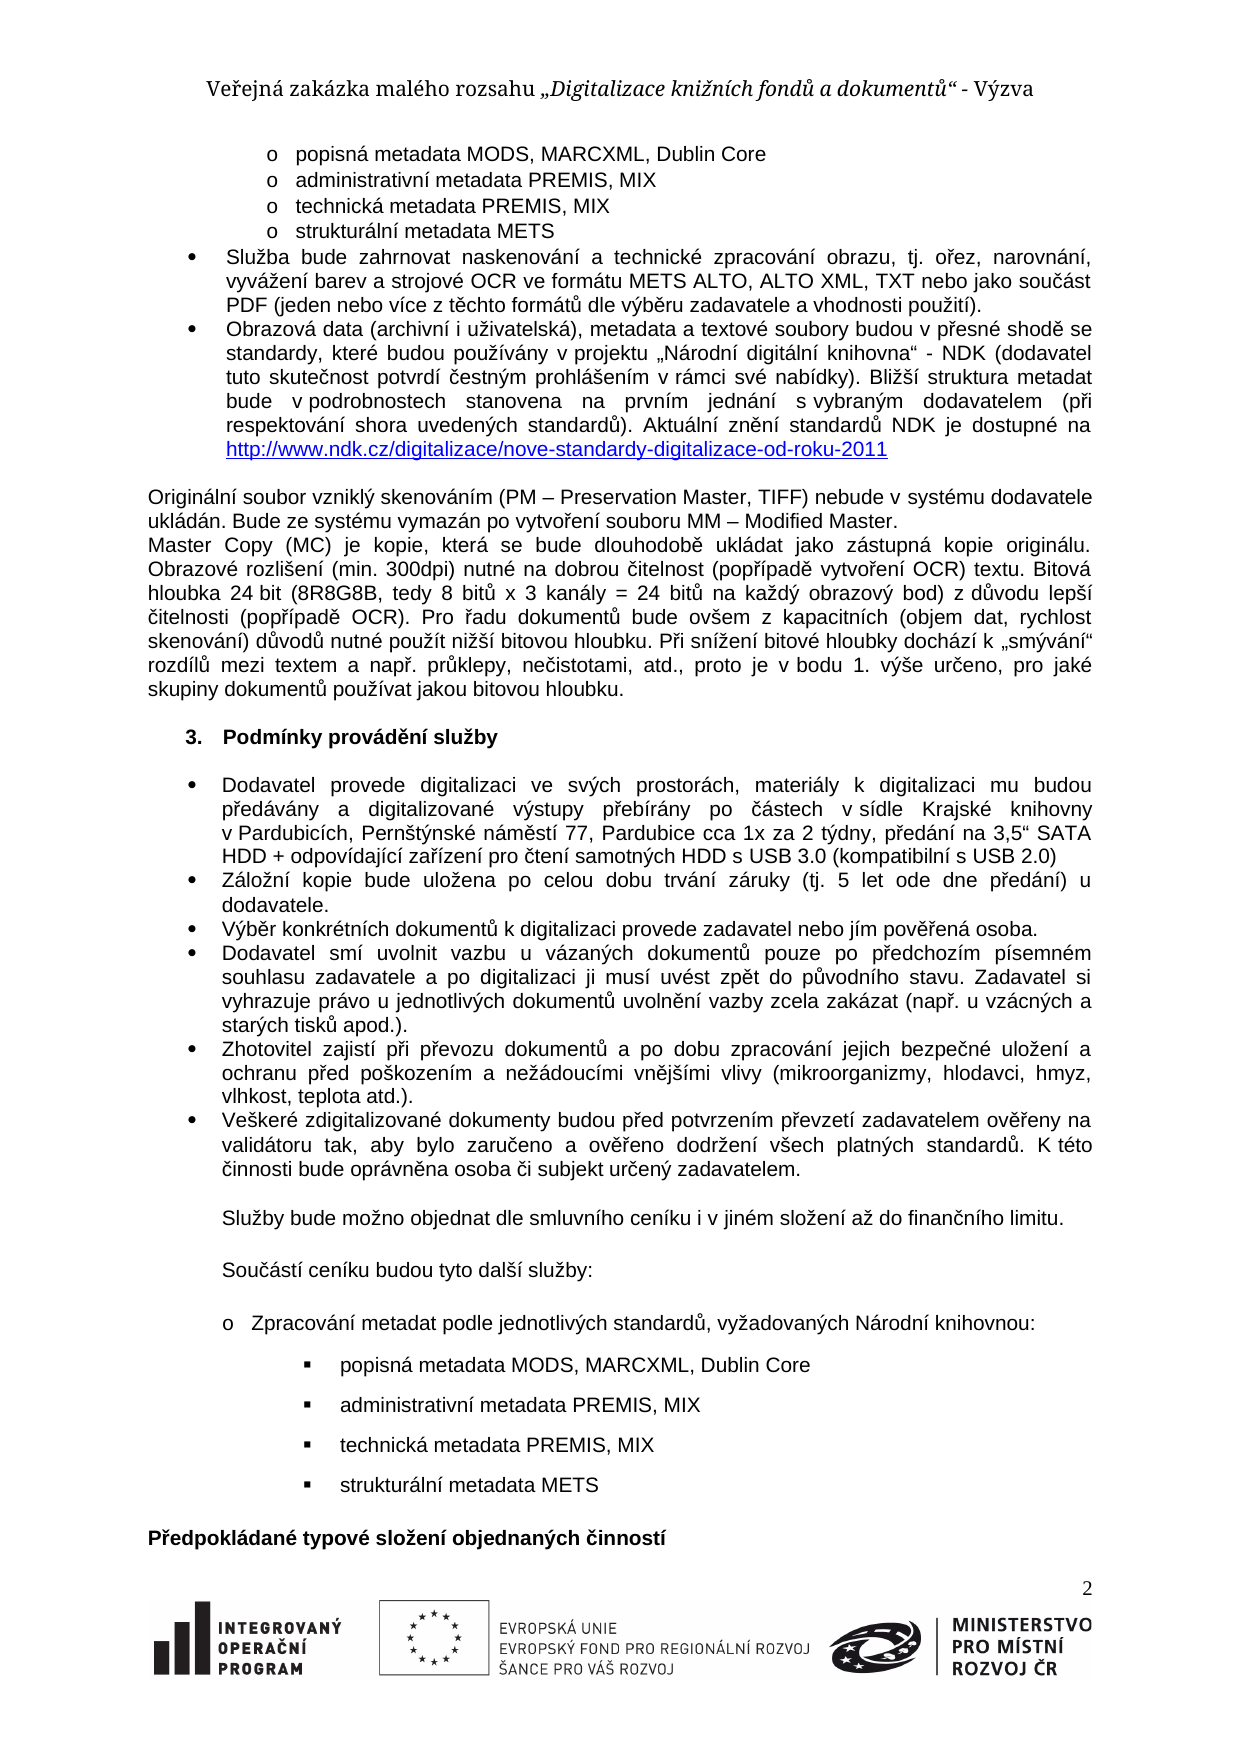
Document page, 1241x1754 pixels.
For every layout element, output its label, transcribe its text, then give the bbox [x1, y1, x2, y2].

list Originální soubor vzniklý skenováním (PM – Preservation Master, TIFF) nebude v systému dodavatele ukládán. Bude ze systému vymazán po vytvoření souboru MM – Modified Master. [148, 485, 1092, 533]
list technická metadata PREMIS, MIX [302, 1433, 1092, 1457]
text Součástí ceníku budou tyto další služby: [222, 1258, 1092, 1282]
list administrativní metadata PREMIS, MIX [266, 168, 1092, 193]
list administrativní metadata PREMIS, MIX [302, 1393, 1092, 1417]
list Master Copy (MC) je kopie, která se bude dlouhodobě ukládat jako zástupná kopie originálu. Obrazové rozlišení (min. 300dpi) nutné na dobrou čitelnost (popřípadě vytvoření OCR) textu. Bitová hloubka 24 bit (8R8G8B, tedy 8 bitů x 3 kanály = 24 bitů na každý obrazový bod) z důvodu lepší čitelnosti (popřípadě OCR). Pro řadu dokumentů bude ovšem z kapacitních (objem dat, rychlost skenování) důvodů nutné použít nižší bitovou hloubku. Při snížení bitové hloubky dochází k „smývání“ rozdílů mezi textem a např. průklepy, nečistotami, atd., proto je v bodu 1. výše určeno, pro jaké skupiny dokumentů používat jakou bitovou hloubku. [148, 533, 1092, 701]
list Zhotovitel zajistí při převozu dokumentů a po dobu zpracování jejich bezpečné uložení a ochranu před poškozením a nežádoucími vnějšími vlivy (mikroorganizmy, hlodavci, hmyz, vlhkost, teplota atd.). [188, 1036, 1092, 1108]
list Dodavatel smí uvolnit vazbu u vázaných dokumentů pouze po předchozím písemném souhlasu zadavatele a po digitalizaci ji musí uvést zpět do původního stavu. Zadavatel si vyhrazuje právo u jednotlivých dokumentů uvolnění vazby zcela zakázat (např. u vzácných a starých tisků apod.). [188, 940, 1092, 1036]
list popisná metadata MODS, MARCXML, Dublin Core [266, 142, 1092, 168]
list Podmínky provádění služby [185, 724, 1092, 748]
list popisná metadata MODS, MARCXML, Dublin Core [302, 1352, 1092, 1377]
picture [147, 1600, 1092, 1681]
list Služba bude zahrnovat naskenování a technické zpracování obrazu, tj. ořez, narovnání, vyvážení barev a strojové OCR ve formátu METS ALTO, ALTO XML, TXT nebo jako součást PDF (jeden nebo více z těchto formátů dle výběru zadavatele a vhodnosti použití). [188, 245, 1092, 317]
list Výběr konkrétních dokumentů k digitalizaci provede zadavatel nebo jím pověřená osoba. [188, 916, 1092, 940]
list strukturální metadata METS [302, 1473, 1092, 1497]
list technická metadata PREMIS, MIX [266, 193, 1092, 219]
list strukturální metadata METS [266, 219, 1092, 245]
text Služby bude možno objednat dle smluvního ceníku i v jiném složení až do finančního limitu. [222, 1205, 1092, 1229]
list Obrazová data (archivní i uživatelská), metadata a textové soubory budou v přesné shodě se standardy, které budou používány v projektu „Národní digitální knihovna“ - NDK (dodavatel tuto skutečnost potvrdí čestným prohlášením v rámci své nabídky). Bližší struktura metadat bude v podrobnostech stanovena na prvním jednání s vybraným dodavatelem (při respektování shora uvedených standardů). Aktuální znění standardů NDK je dostupné na http://www.ndk.cz/digitalizace/nove-standardy-digitalizace-od-roku-2011 [188, 317, 1092, 461]
list Dodavatel provede digitalizaci ve svých prostorách, materiály k digitalizaci mu budou předávány a digitalizované výstupy přebírány po částech v sídle Krajské knihovny v Pardubicích, Pernštýnské náměstí 77, Pardubice cca 1x za 2 týdny, předání na 3,5“ SATA HDD + odpovídající zařízení pro čtení samotných HDD s USB 3.0 (kompatibilní s USB 2.0) [188, 772, 1092, 868]
list Záložní kopie bude uložena po celou dobu trvání záruky (tj. 5 let ode dne předání) u dodavatele. [188, 868, 1092, 916]
list Zpracování metadat podle jednotlivých standardů, vyžadovaných Národní knihovnou: [222, 1310, 1092, 1336]
list Veškeré zdigitalizované dokumenty budou před potvrzením převzetí zadavatelem ověřeny na validátoru tak, aby bylo zaručeno a ověřeno dodržení všech platných standardů. K této činnosti bude oprávněna osoba či subjekt určený zadavatelem. [188, 1108, 1092, 1180]
text Předpokládané typové složení objednaných činností [148, 1525, 1092, 1549]
